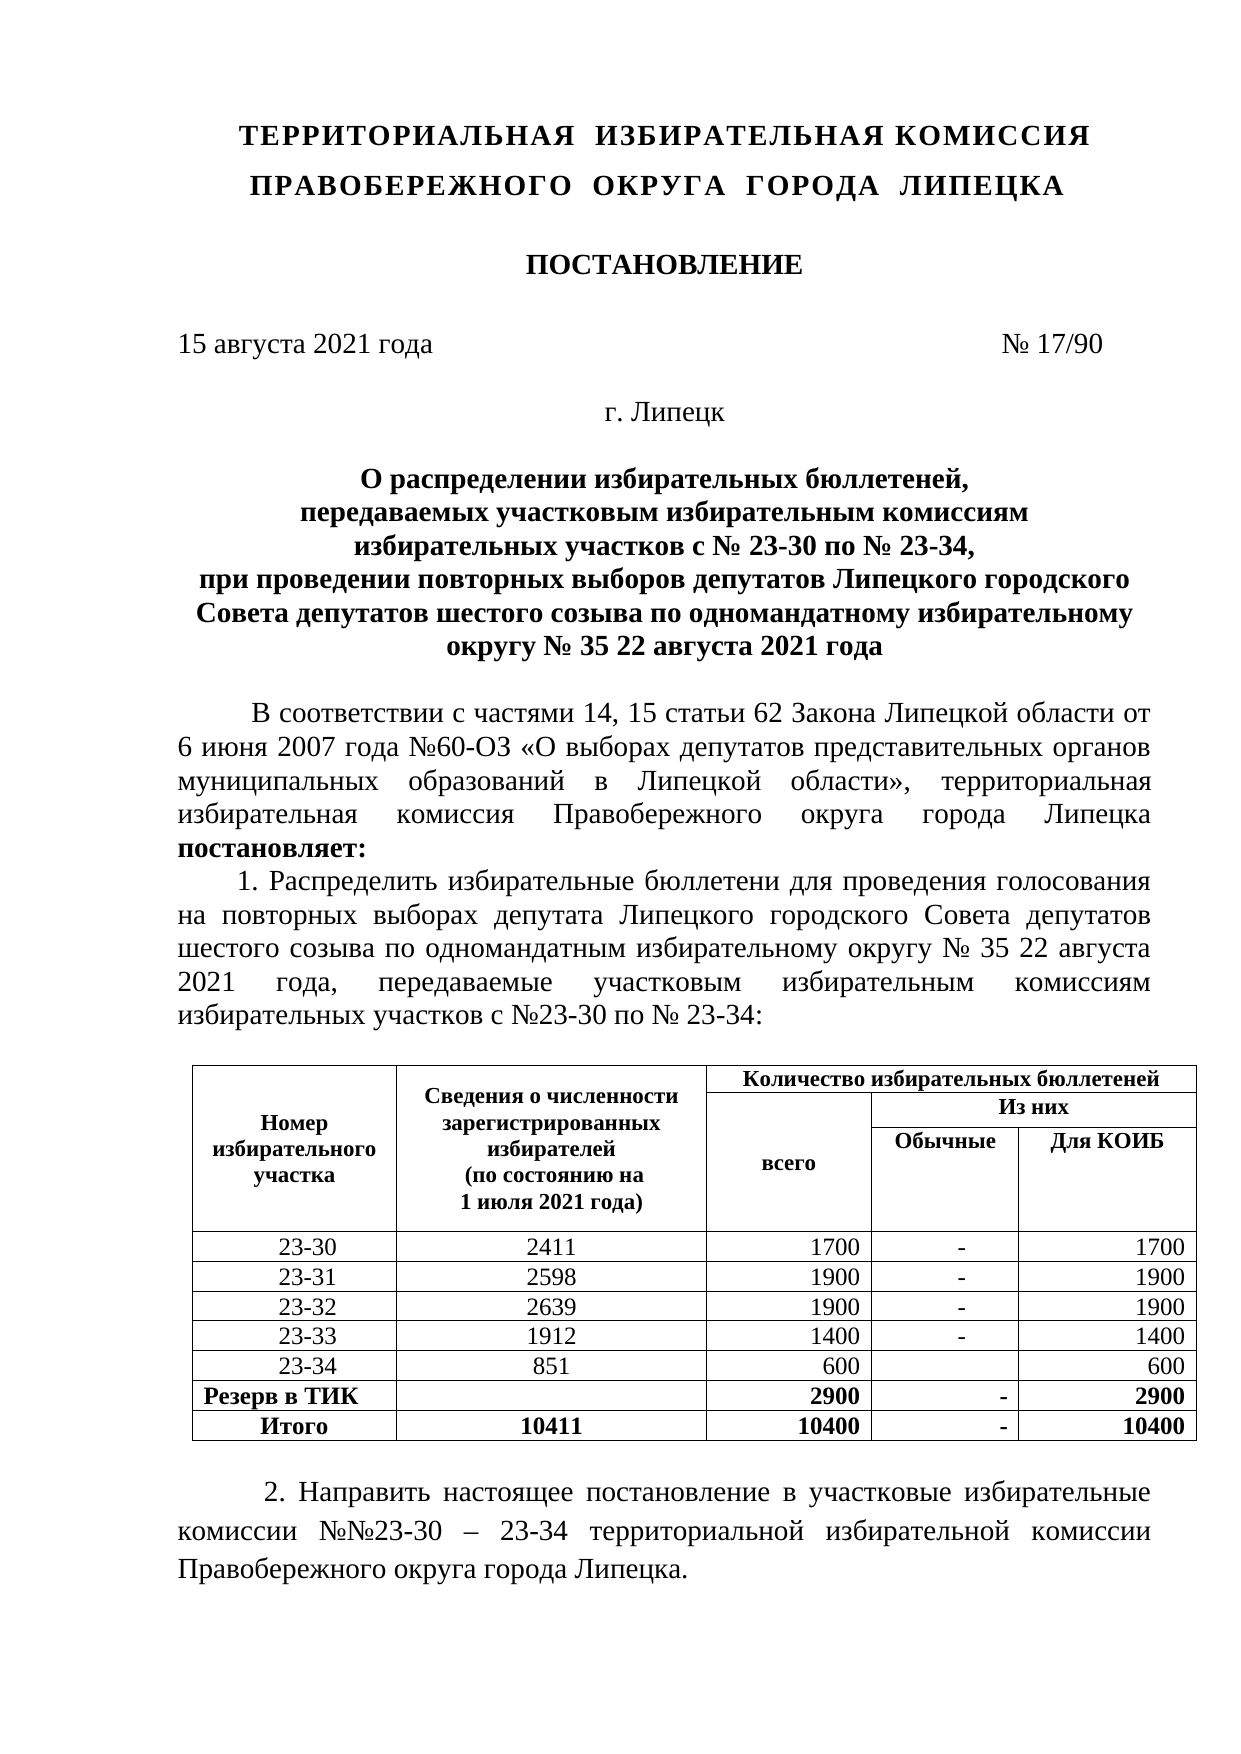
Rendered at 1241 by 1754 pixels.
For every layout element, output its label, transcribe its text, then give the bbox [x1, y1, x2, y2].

table_cell 23-31 [193, 1262, 396, 1291]
table_cell 1900 [1019, 1262, 1196, 1291]
text 15 августа 2021 года № 17/90 [177, 327, 1152, 360]
table_cell 23-33 [193, 1321, 396, 1350]
table_cell - [872, 1292, 1018, 1320]
table_cell - [872, 1381, 1018, 1410]
table_header Номер избирательного участка [193, 1066, 396, 1231]
table_cell 23-32 [193, 1292, 396, 1320]
table_cell Обычные [872, 1128, 1018, 1231]
table_cell Для КОИБ [1019, 1128, 1196, 1231]
text В соответствии с частями 14, 15 статьи 62 Закона Липецкой области от 6 июня 2007 года №60-ОЗ «О выборах депутатов представительных органов муниципальных образований в Липецкой области», территориальная избирательная комиссия Правобережного округа города Липецка постановляет: [177, 696, 1152, 863]
table_cell [397, 1381, 706, 1410]
table_cell 1400 [707, 1321, 871, 1350]
table_cell Из них [872, 1093, 1196, 1127]
text при проведении повторных выборов депутатов Липецкого городского Совета депутатов шестого созыва по одномандатному избирательному округу № 35 22 августа 2021 года [177, 561, 1152, 662]
table_cell 1700 [707, 1232, 871, 1261]
text ТЕРРИТОРИАЛЬНАЯ ИЗБИРАТЕЛЬНАЯ КОМИССИЯ ПРАВОБЕРЕЖНОГО ОКРУГА ГОРОДА ЛИПЕЦКА [162, 118, 1152, 202]
table_cell - [872, 1262, 1018, 1291]
text г. Липецк [177, 394, 1152, 427]
table_cell 2639 [397, 1292, 706, 1320]
table_cell 2900 [1019, 1381, 1196, 1410]
table_cell 2411 [397, 1232, 706, 1261]
table_cell 1900 [1019, 1292, 1196, 1320]
table_cell 23-34 [193, 1351, 396, 1380]
table_cell 1912 [397, 1321, 706, 1350]
table_cell 10400 [707, 1411, 871, 1440]
table_cell - [872, 1321, 1018, 1350]
table_cell 1900 [707, 1292, 871, 1320]
table_cell 600 [707, 1351, 871, 1380]
table_cell 1900 [707, 1262, 871, 1291]
text 1. Распределить избирательные бюллетени для проведения голосования на повторных выборах депутата Липецкого городского Совета депутатов шестого созыва по одномандатным избирательному округу № 35 22 августа 2021 года, передаваемые участковым избирательным комиссиям избирательных участков с №23-30 по № 23-34: [177, 863, 1152, 1031]
text О распределении избирательных бюллетеней, [177, 461, 1152, 494]
table_cell - [872, 1411, 1018, 1440]
table_cell 10411 [397, 1411, 706, 1440]
table_cell 10400 [1019, 1411, 1196, 1440]
text избирательных участков с № 23-30 по № 23-34, [177, 528, 1152, 561]
table_cell - [872, 1232, 1018, 1261]
table_cell 2598 [397, 1262, 706, 1291]
table_cell 851 [397, 1351, 706, 1380]
table_header Сведения о численности зарегистрированных избирателей (по состоянию на 1 июля 2021 года) [397, 1066, 706, 1231]
table_header Количество избирательных бюллетеней [707, 1066, 1196, 1092]
table_cell Резерв в ТИК [193, 1381, 396, 1410]
table_cell всего [707, 1093, 871, 1231]
table_cell Итого [193, 1411, 396, 1440]
table_cell [872, 1351, 1018, 1380]
text 2. Направить настоящее постановление в участковые избирательные комиссии №№23-30 – 23-34 территориальной избирательной комиссии Правобережного округа города Липецка. [177, 1474, 1152, 1585]
table_cell 23-30 [193, 1232, 396, 1261]
text ПОСТАНОВЛЕНИЕ [177, 247, 1152, 281]
table_cell 1700 [1019, 1232, 1196, 1261]
table_cell 1400 [1019, 1321, 1196, 1350]
text передаваемых участковым избирательным комиссиям [177, 494, 1152, 528]
table_cell 2900 [707, 1381, 871, 1410]
table_cell 600 [1019, 1351, 1196, 1380]
